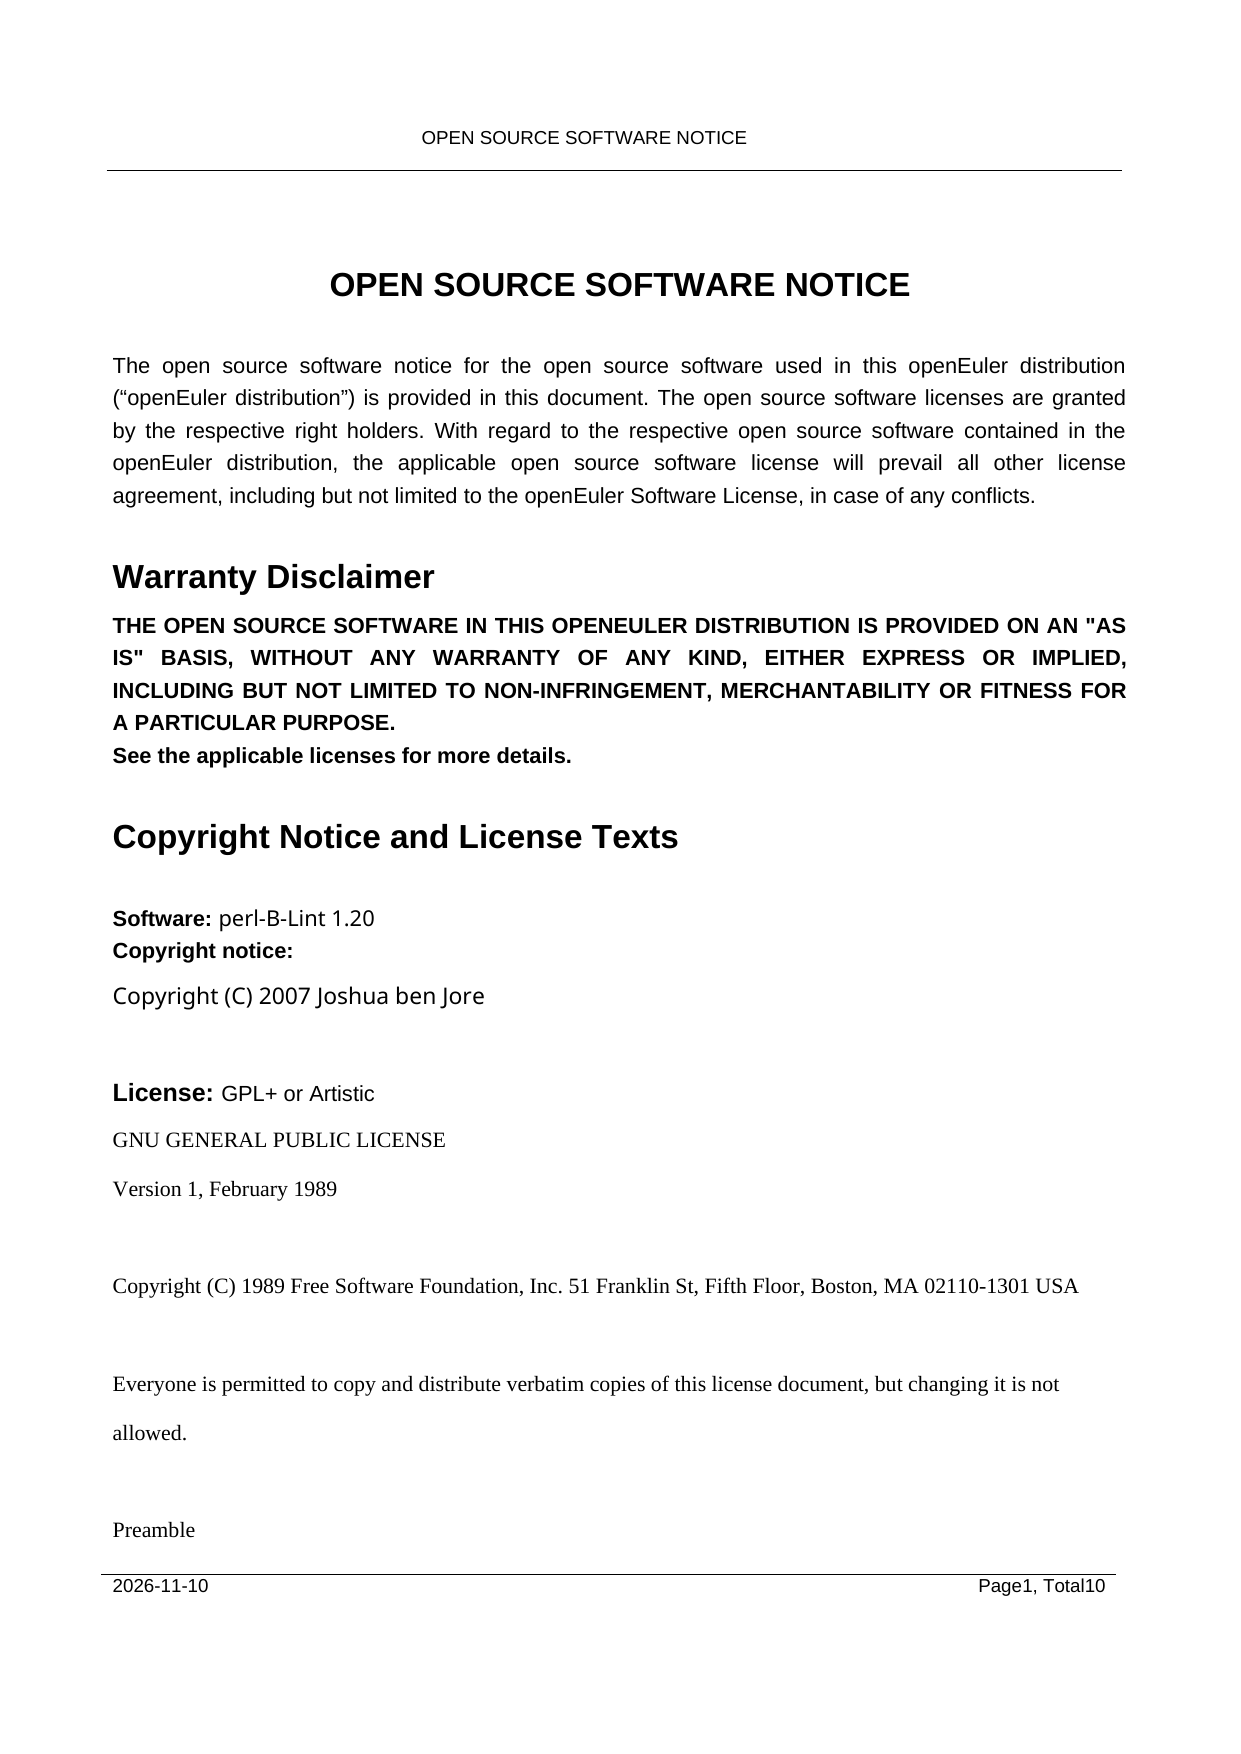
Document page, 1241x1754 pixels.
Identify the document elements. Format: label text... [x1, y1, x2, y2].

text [112, 1123, 1128, 1546]
text License: GPL+ or Artistic [112, 1077, 1128, 1109]
text Copyright Notice and License Texts [112, 804, 1128, 869]
text THE OPEN SOURCE SOFTWARE IN THIS OPENEULER DISTRIBUTION IS PROVIDED ON AN "AS IS" BASIS, WITHOUT ANY WARRANTY OF ANY KIND, EITHER EXPRESS OR IMPLIED, INCLUDING BUT NOT LIMITED TO NON-INFRINGEMENT, MERCHANTABILITY OR FITNESS FOR A PARTICULAR PURPOSE. See the applicable licenses for more details. [112, 609, 1128, 771]
text OPEN SOURCE SOFTWARE NOTICE [112, 251, 1128, 316]
text Warranty Disclaimer [112, 544, 1128, 609]
text Copyright (C) 2007 Joshua ben Jore [112, 979, 1128, 1060]
text The open source software notice for the open source software used in this openEuler distribution (“openEuler distribution”) is provided in this document. The open source software licenses are granted by the respective right holders. With regard to the respective open source software contained in the openEuler distribution, the applicable open source software license will prevail all other license agreement, including but not limited to the openEuler Software License, in case of any conflicts. [112, 349, 1128, 511]
text Software: perl-B-Lint 1.20 [112, 901, 1128, 934]
text Copyright notice: [112, 934, 1128, 966]
